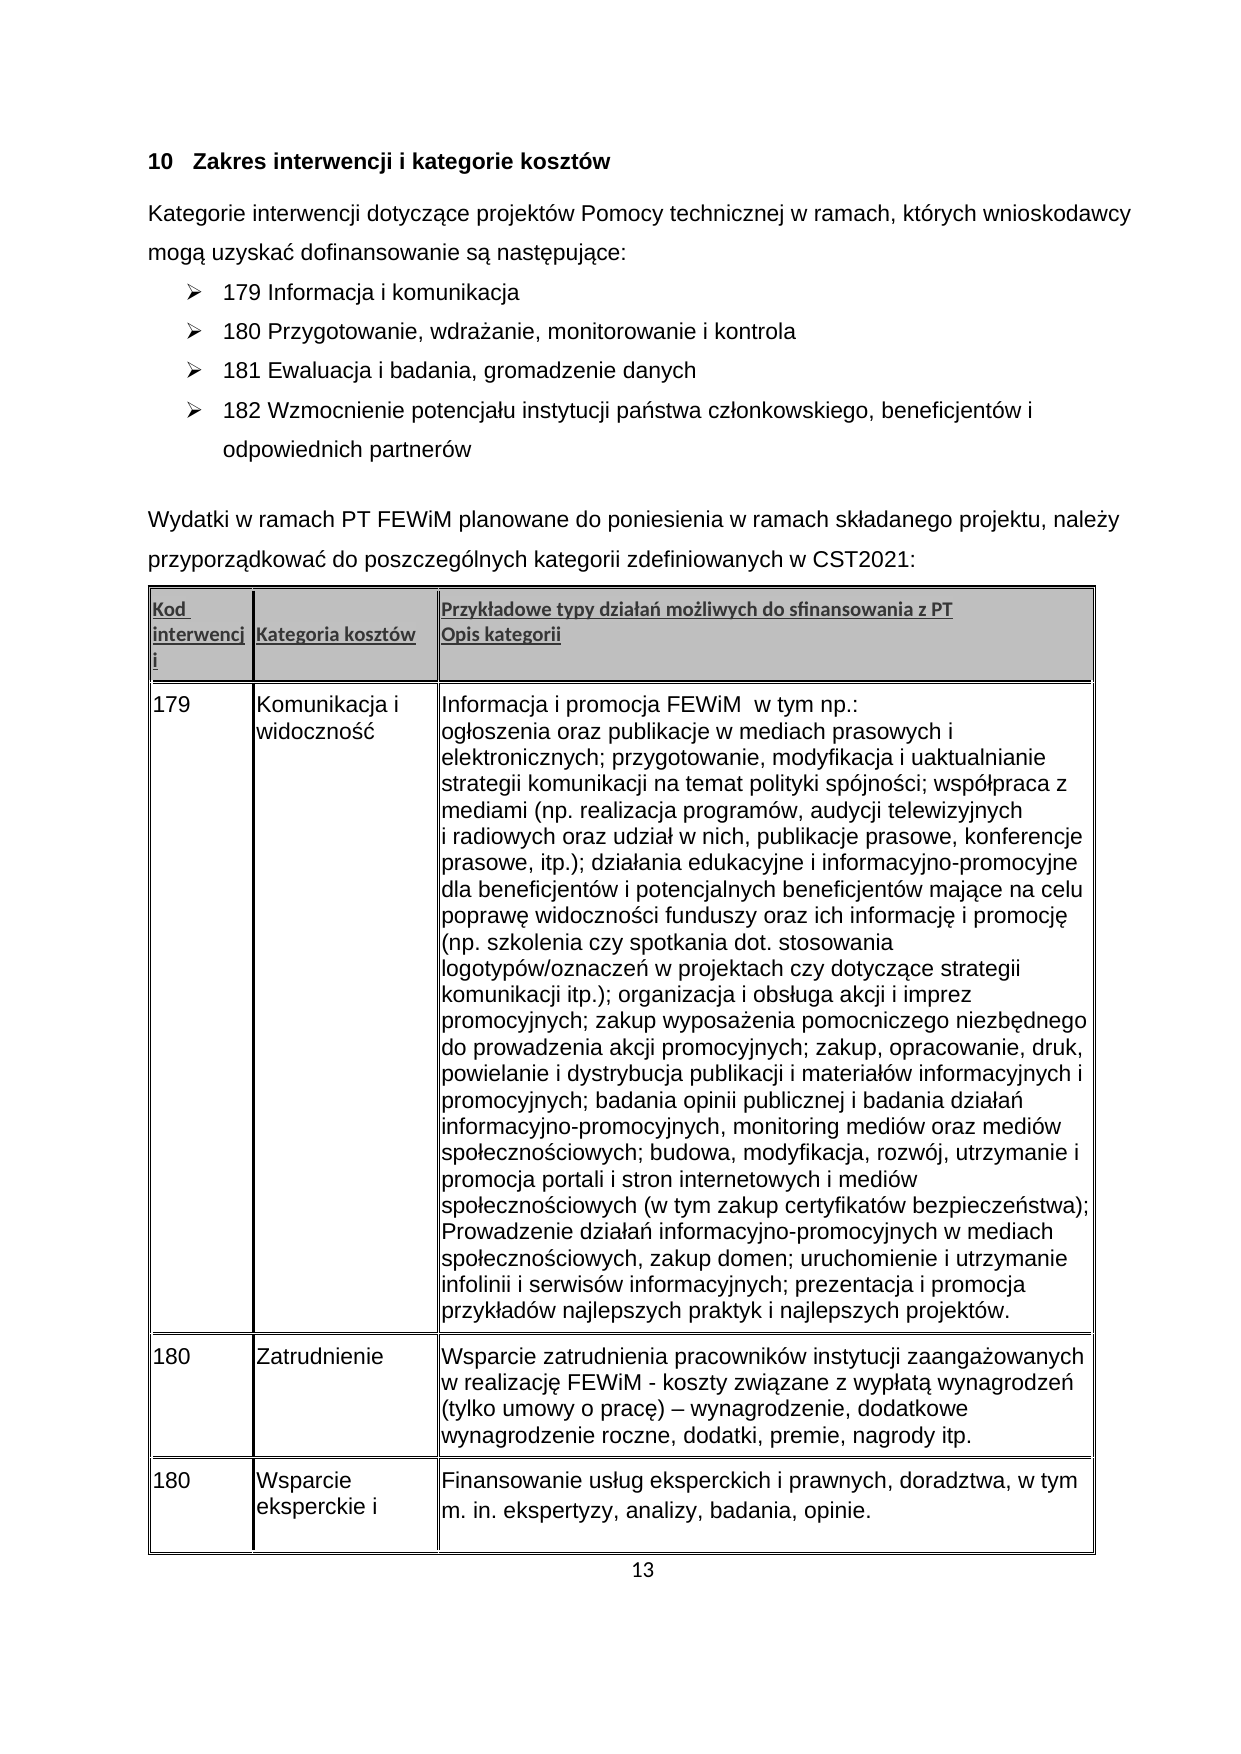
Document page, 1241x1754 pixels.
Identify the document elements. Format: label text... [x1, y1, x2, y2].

list 182 Wzmocnienie potencjału instytucji państwa członkowskiego, beneficjentów i odpowiednich partnerów [185, 397, 1137, 463]
table_cell Zatrudnienie [255, 1335, 437, 1456]
list 179 Informacja i komunikacja [185, 278, 1137, 305]
text Wydatki w ramach PT FEWiM planowane do poniesienia w ramach składanego projektu, należy przyporządkować do poszczególnych kategorii zdefiniowanych w CST2021: [148, 506, 1137, 572]
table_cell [439, 1456, 1094, 1552]
table_cell 180 [149, 1456, 253, 1552]
table_cell Komunikacja i widoczność [255, 684, 437, 1332]
list 180 Przygotowanie, wdrażanie, monitorowanie i kontrola [185, 318, 1137, 344]
table_header Przykładowe typy działań możliwych do sfinansowania z PT Opis kategorii [439, 589, 1093, 680]
text Kategorie interwencji dotyczące projektów Pomocy technicznej w ramach, których wnioskodawcy mogą uzyskać dofinansowanie są następujące: [148, 199, 1137, 265]
table_header Kod interwencji [151, 587, 253, 680]
table_cell 180 [149, 1332, 253, 1456]
table_cell Wsparcie zatrudnienia pracowników instytucji zaangażowanych w realizację FEWiM - koszty związane z wypłatą wynagrodzeń (tylko umowy o pracę) – wynagrodzenie, dodatkowe wynagrodzenie roczne, dodatki, premie, nagrody itp. [439, 1332, 1094, 1456]
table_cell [253, 1459, 439, 1552]
table_header Kategoria kosztów [253, 589, 439, 680]
table_cell Informacja i promocja FEWiM w tym np.: ogłoszenia oraz publikacje w mediach prasowych i elektronicznych; przygotowanie, modyfikacja i uaktualnianie strategii komunikacji na temat polityki spójności; współpraca z mediami (np. realizacja programów, audycji telewizyjnych i radiowych oraz udział w nich, publikacje prasowe, konferencje prasowe, itp.); działania edukacyjne i informacyjno-promocyjne dla beneficjentów i potencjalnych beneficjentów mające na celu poprawę widoczności funduszy oraz ich informację i promocję (np. szkolenia czy spotkania dot. stosowania logotypów/oznaczeń w projektach czy dotyczące strategii komunikacji itp.); organizacja i obsługa akcji i imprez promocyjnych; zakup wyposażenia pomocniczego niezbędnego do prowadzenia akcji promocyjnych; zakup, opracowanie, druk, powielanie i dystrybucja publikacji i materiałów informacyjnych i promocyjnych; badania opinii publicznej i badania działań informacyjno-promocyjnych, monitoring mediów oraz mediów społecznościowych; budowa, modyfikacja, rozwój, utrzymanie i promocja portali i stron internetowych i mediów społecznościowych (w tym zakup certyfikatów bezpieczeństwa); Prowadzenie działań informacyjno-promocyjnych w mediach społecznościowych, zakup domen; uruchomienie i utrzymanie infolinii i serwisów informacyjnych; prezentacja i promocja przykładów najlepszych praktyk i najlepszych projektów. [440, 680, 1093, 1332]
list 181 Ewaluacja i badania, gromadzenie danych [185, 357, 1137, 384]
table_cell 179 [151, 680, 252, 1332]
subtitle Zakres interwencji i kategorie kosztów [148, 148, 1137, 174]
